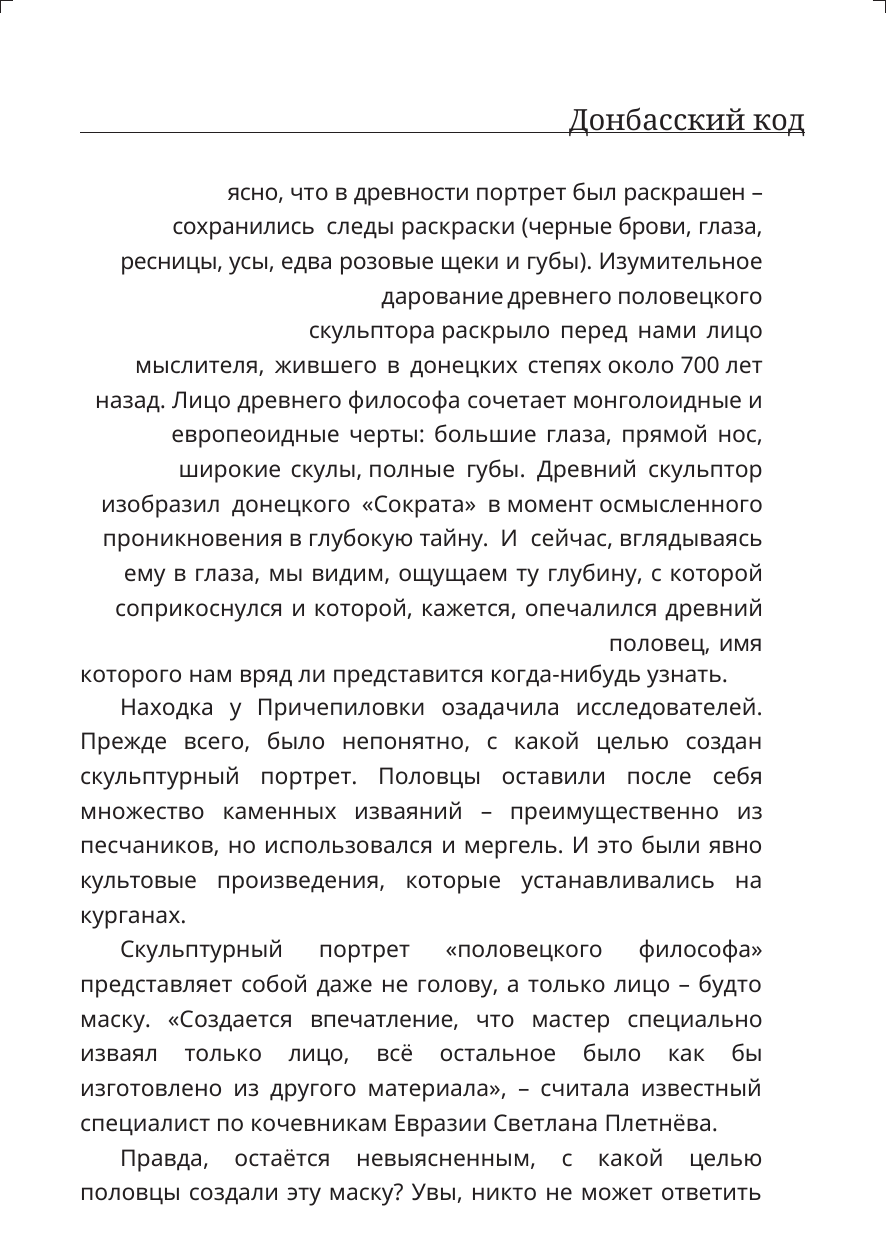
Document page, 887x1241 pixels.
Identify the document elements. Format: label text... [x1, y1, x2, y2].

text ясно, что в древности портрет был раскрашен – сохранились следы раскраски (черные брови, глаза, ресницы, усы, едва розовые щеки и губы). Изумительное дарование древнего половецкого скульптора раскрыло перед нами лицо мыслителя, жившего в донецких степях около 700 лет назад. Лицо древнего философа сочетает монголоидные и европеоидные черты: большие глаза, прямой нос, широкие скулы, полные губы. Древний скульптор изобразил донецкого «Сократа» в момент осмысленного проникновения в глубокую тайну. И сейчас, вглядываясь ему в глаза, мы видим, ощущаем ту глубину, с которой соприкоснулся и которой, кажется, опечалился древний половец, имя [80, 176, 763, 658]
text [80, 1141, 763, 1207]
text Находка у Причепиловки озадачила исследователей. Прежде всего, было непонятно, с какой целью создан скульптурный портрет. Половцы оставили после себя множество каменных изваяний – преимущественно из песчаников, но использовался и мергель. И это были явно культовые произведения, которые устанавливались на курганах. [80, 691, 763, 930]
subtitle Донбасский код [80, 99, 820, 138]
text Скульптурный портрет «половецкого философа» представляет собой даже не голову, а только лицо – будто маску. «Создается впечатление, что мастер специально изваял только лицо, всё остальное было как бы изготовлено из другого материала», – считала известный специалист по кочевникам Евразии Светлана Плетнёва. [80, 933, 763, 1138]
text которого нам вряд ли представится когда-нибудь узнать. [80, 661, 820, 687]
